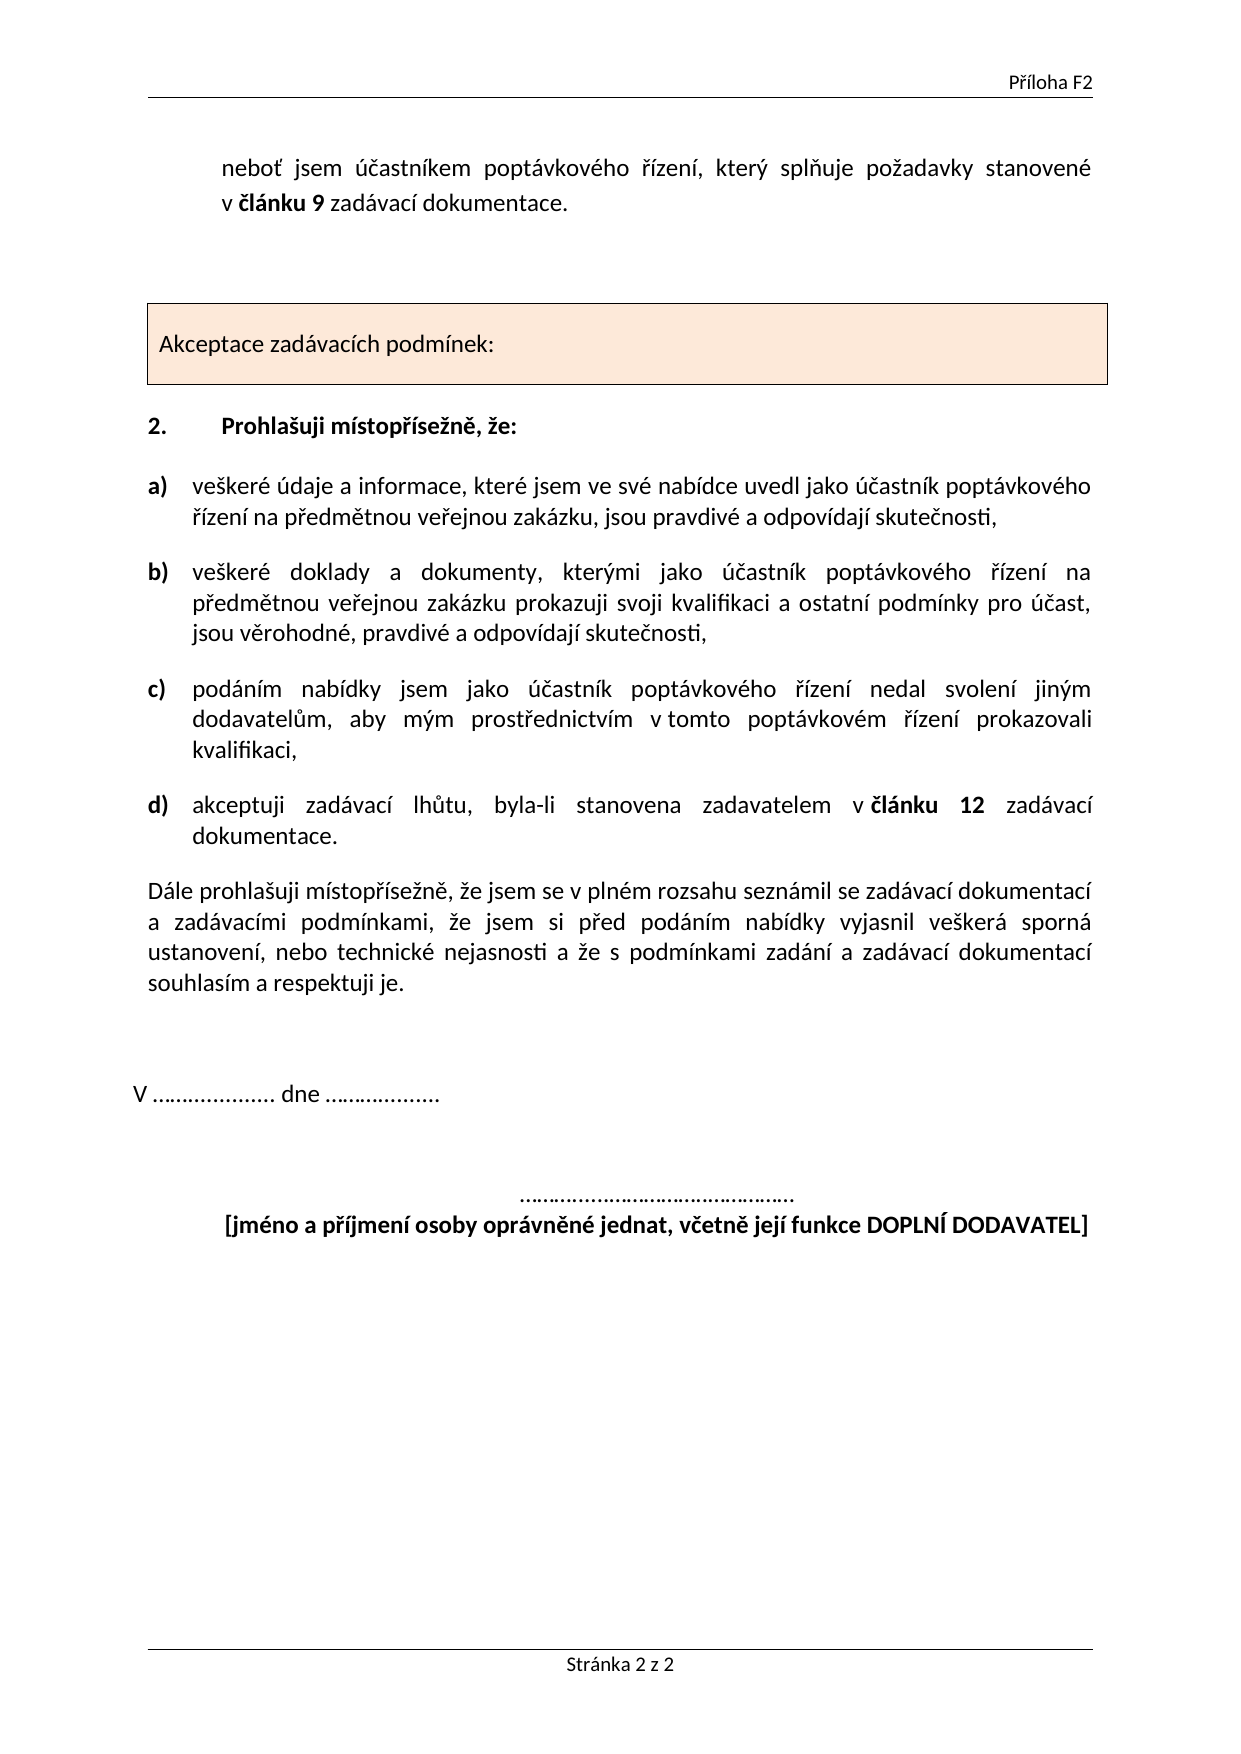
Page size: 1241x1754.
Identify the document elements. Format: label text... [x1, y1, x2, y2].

list Prohlašuji místopřísežně, že: [148, 410, 1093, 441]
list veškeré doklady a dokumenty, kterými jako účastník poptávkového řízení na předmětnou veřejnou zakázku prokazuji svoji kvalifikaci a ostatní podmínky pro účast, jsou věrohodné, pravdivé a odpovídají skutečnosti, [148, 556, 1093, 648]
list akceptuji zadávací lhůtu, byla-li stanovena zadavatelem v článku 12 zadávací dokumentace. [148, 789, 1093, 850]
text Dále prohlašuji místopřísežně, že jsem se v plném rozsahu seznámil se zadávací dokumentací a zadávacími podmínkami, že jsem si před podáním nabídky vyjasnil veškerá sporná ustanovení, nebo technické nejasnosti a že s podmínkami zadání a zadávací dokumentací souhlasím a respektuji je. [148, 875, 1093, 997]
text V …….............. dne ……….......... [133, 1078, 1122, 1108]
text [jméno a příjmení osoby oprávněné jednat, včetně její funkce DOPLNÍ DODAVATEL] [221, 1209, 1093, 1239]
table_header Akceptace zadávacích podmínek: [148, 304, 1107, 384]
list neboť jsem účastníkem poptávkového řízení, který splňuje požadavky stanovené v článku 9 zadávací dokumentace. [221, 152, 1093, 217]
list veškeré údaje a informace, které jsem ve své nabídce uvedl jako účastník poptávkového řízení na předmětnou veřejnou zakázku, jsou pravdivé a odpovídají skutečnosti, [148, 470, 1093, 531]
list podáním nabídky jsem jako účastník poptávkového řízení nedal svolení jiným dodavatelům, aby mým prostřednictvím v tomto poptávkovém řízení prokazovali kvalifikaci, [148, 673, 1093, 764]
text ………......……………..…………… [221, 1178, 1093, 1209]
